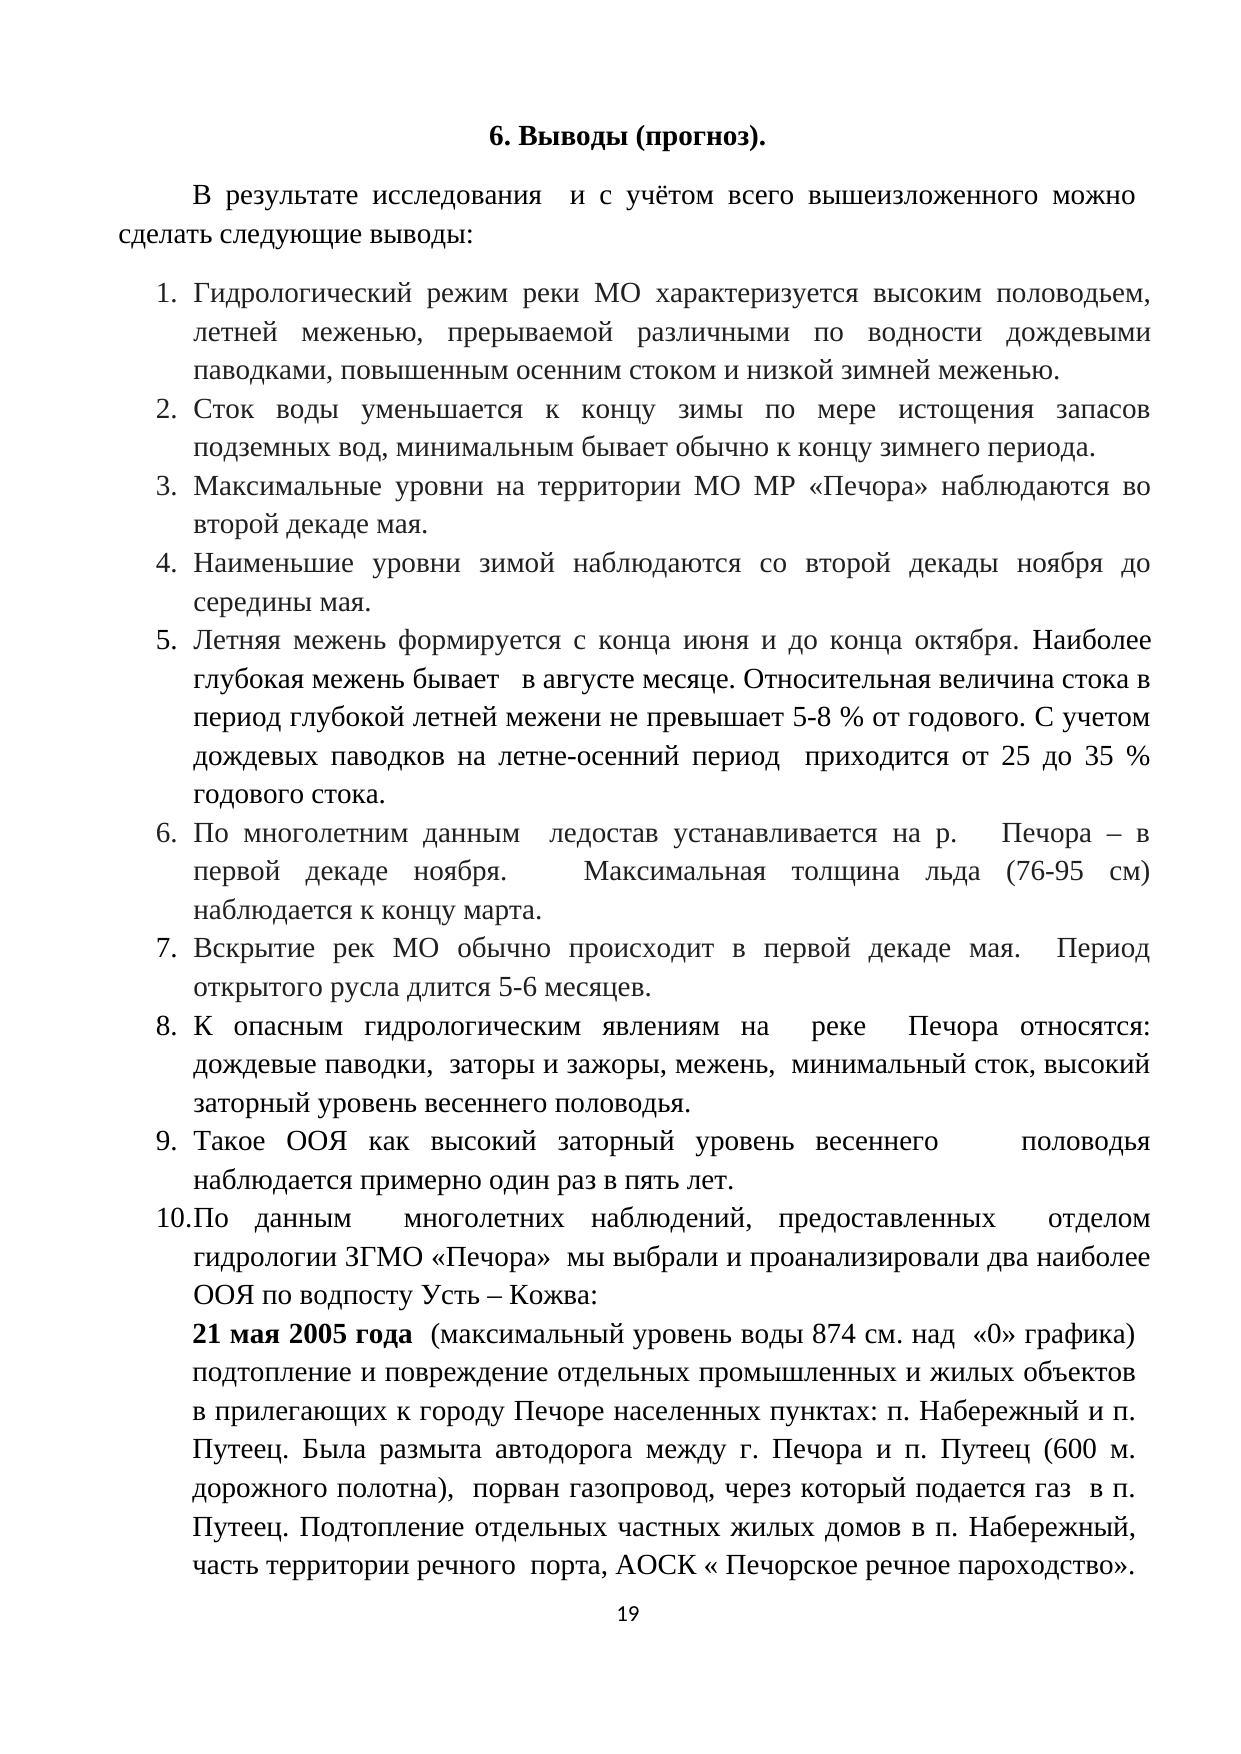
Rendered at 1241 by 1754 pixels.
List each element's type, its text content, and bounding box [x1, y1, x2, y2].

list Максимальные уровни на территории МО МР «Печора» наблюдаются во второй декаде мая. [156, 468, 1152, 540]
text 21 мая 2005 года (максимальный уровень воды 874 см. над «0» графика) подтопление и повреждение отдельных промышленных и жилых объектов в прилегающих к городу Печоре населенных пунктах: п. Набережный и п. Путеец. Была размыта автодорога между г. Печора и п. Путеец (600 м. дорожного полотна), порван газопровод, через который подается газ в п. Путеец. Подтопление отдельных частных жилых домов в п. Набережный, часть территории речного порта, АОСК « Печорское речное пароходство». [192, 1316, 1137, 1581]
list Летняя межень формируется с конца июня и до конца октября. Наиболее глубокая межень бывает в августе месяце. Относительная величина стока в период глубокой летней межени не превышает 5-8 % от годового. С учетом дождевых паводков на летне-осенний период приходится от 25 до 35 % годового стока. [156, 622, 1152, 810]
text 6. Выводы (прогноз). [118, 118, 1137, 152]
list Вскрытие рек МО обычно происходит в первой декаде мая. Период открытого русла длится 5-6 месяцев. [156, 931, 1152, 1003]
list Сток воды уменьшается к концу зимы по мере истощения запасов подземных вод, минимальным бывает обычно к концу зимнего периода. [156, 391, 1152, 463]
list Такое ООЯ как высокий заторный уровень весеннего половодья наблюдается примерно один раз в пять лет. [156, 1123, 1152, 1195]
list Гидрологический режим реки МО характеризуется высоким половодьем, летней меженью, прерываемой различными по водности дождевыми паводками, повышенным осенним стоком и низкой зимней меженью. [156, 275, 1152, 386]
text В результате исследования и с учётом всего вышеизложенного можно сделать следующие выводы: [118, 177, 1137, 249]
list К опасным гидрологическим явлениям на реке Печора относятся: дождевые паводки, заторы и зажоры, межень, минимальный сток, высокий заторный уровень весеннего половодья. [156, 1008, 1152, 1118]
list Наименьшие уровни зимой наблюдаются со второй декады ноября до середины мая. [156, 545, 1152, 617]
list По данным многолетних наблюдений, предоставленных отделом гидрологии ЗГМО «Печора» мы выбрали и проанализировали два наиболее ООЯ по водпосту Усть – Кожва: [156, 1200, 1152, 1311]
list По многолетним данным ледостав устанавливается на р. Печора – в первой декаде ноября. Максимальная толщина льда (76-95 см) наблюдается к концу марта. [156, 815, 1152, 926]
